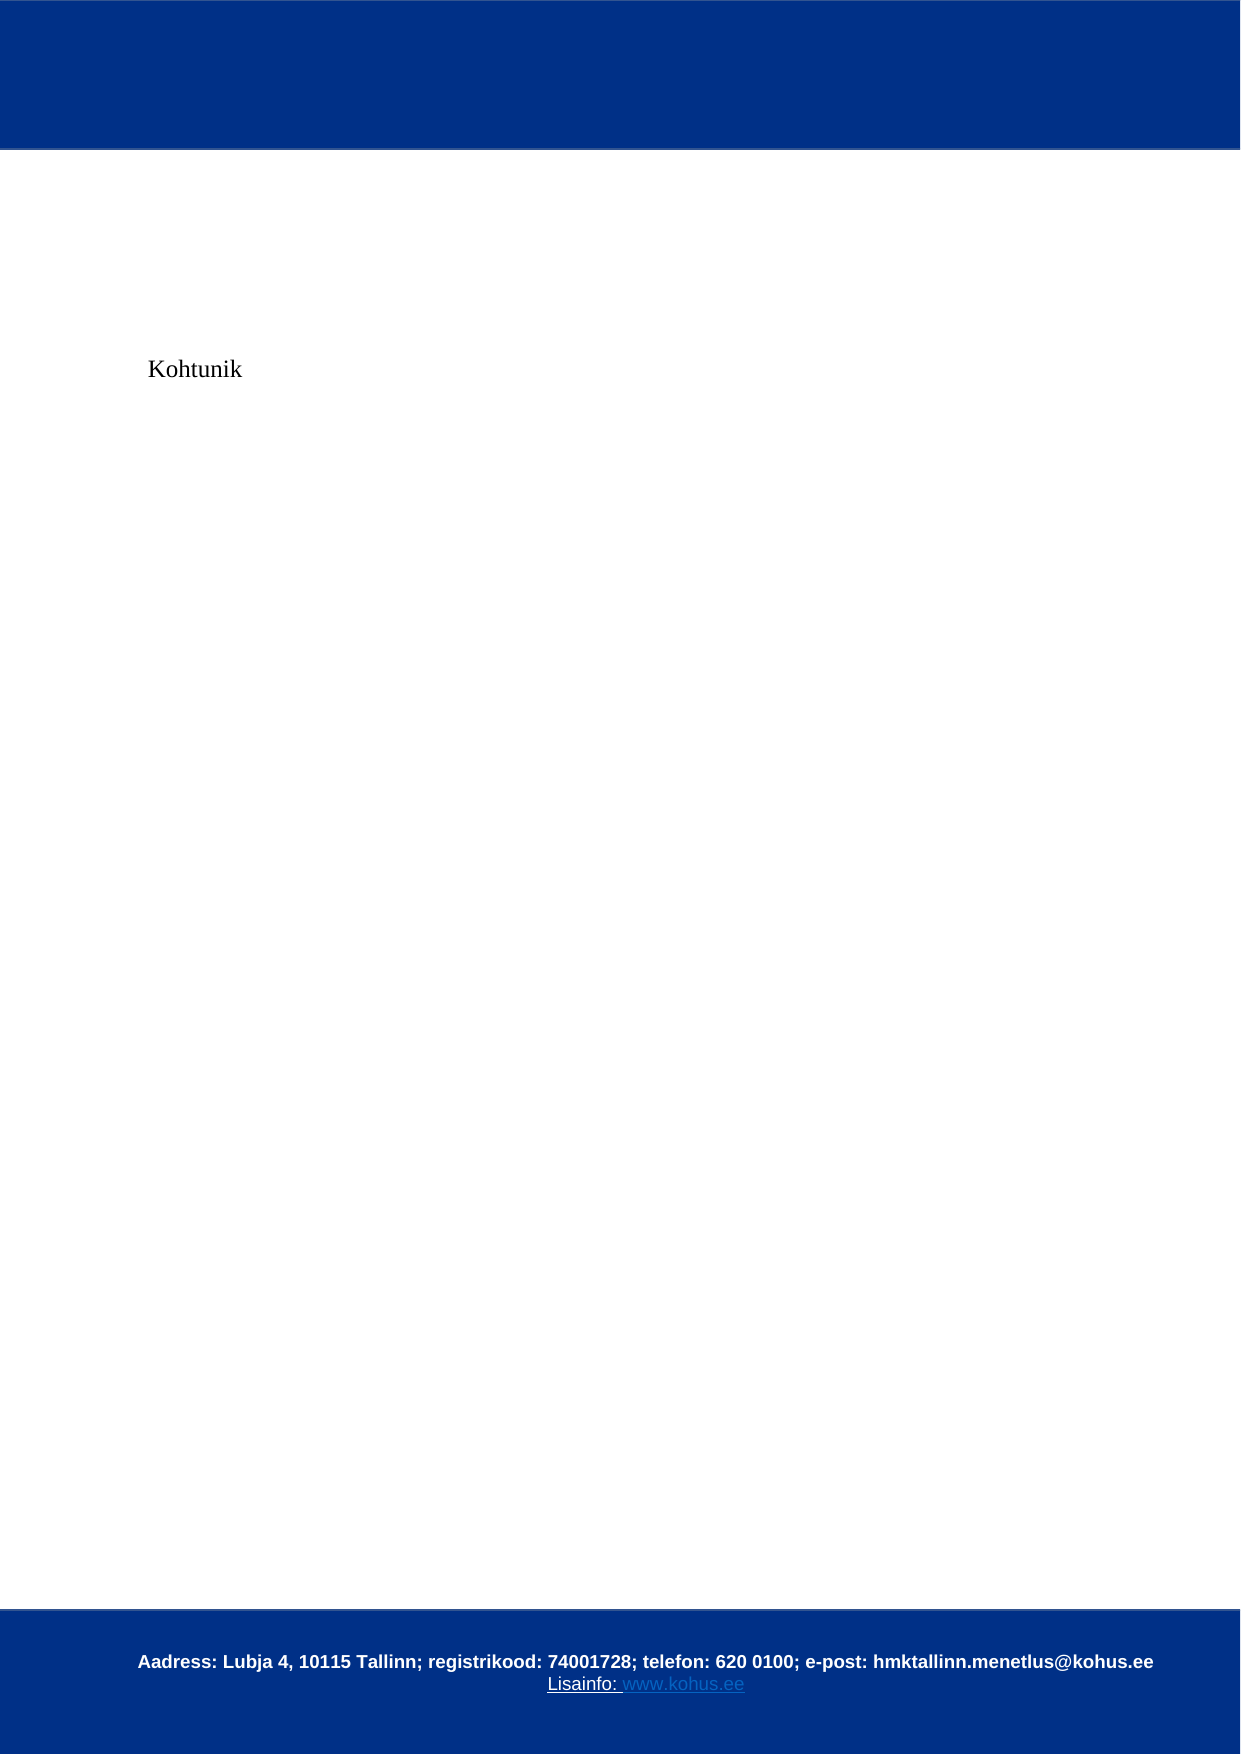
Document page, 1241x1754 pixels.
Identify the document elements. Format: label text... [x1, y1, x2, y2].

text Kohtunik [148, 354, 1092, 383]
